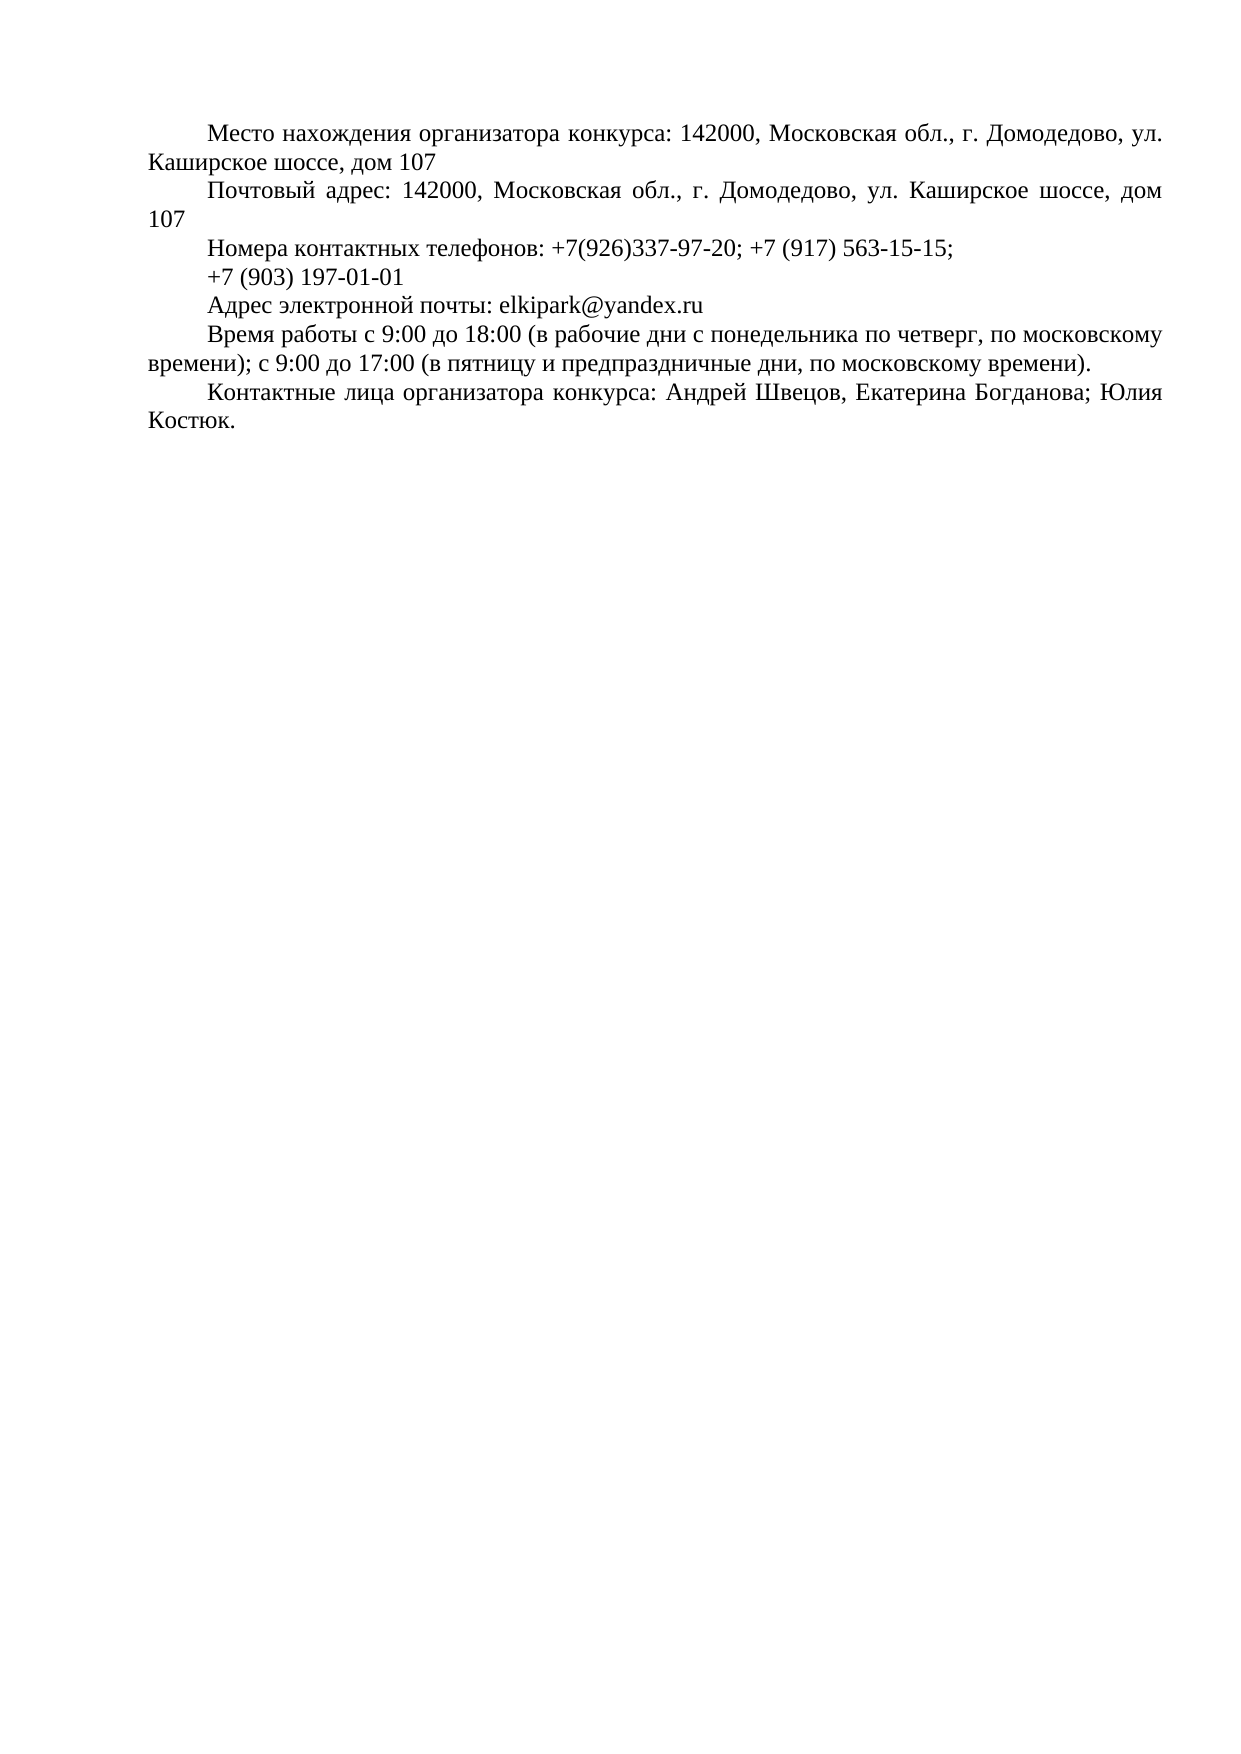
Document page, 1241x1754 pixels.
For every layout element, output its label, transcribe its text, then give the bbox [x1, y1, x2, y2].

text Почтовый адрес: 142000, Московская обл., г. Домодедово, ул. Каширское шоссе, дом 107 [148, 176, 1163, 233]
text Адрес электронной почты: elkipark@yandex.ru [148, 291, 1163, 319]
text Номера контактных телефонов: +7(926)337-97-20; +7 (917) 563-15-15; [148, 233, 1163, 262]
text Время работы с 9:00 до 18:00 (в рабочие дни с понедельника по четверг, по московскому времени); с 9:00 до 17:00 (в пятницу и предпраздничные дни, по московскому времени). [148, 319, 1163, 377]
text Место нахождения организатора конкурса: 142000, Московская обл., г. Домодедово, ул. Каширское шоссе, дом 107 [148, 118, 1163, 176]
text +7 (903) 197-01-01 [148, 262, 1163, 291]
text Контактные лица организатора конкурса: Андрей Швецов, Екатерина Богданова; Юлия Костюк. [148, 377, 1163, 434]
